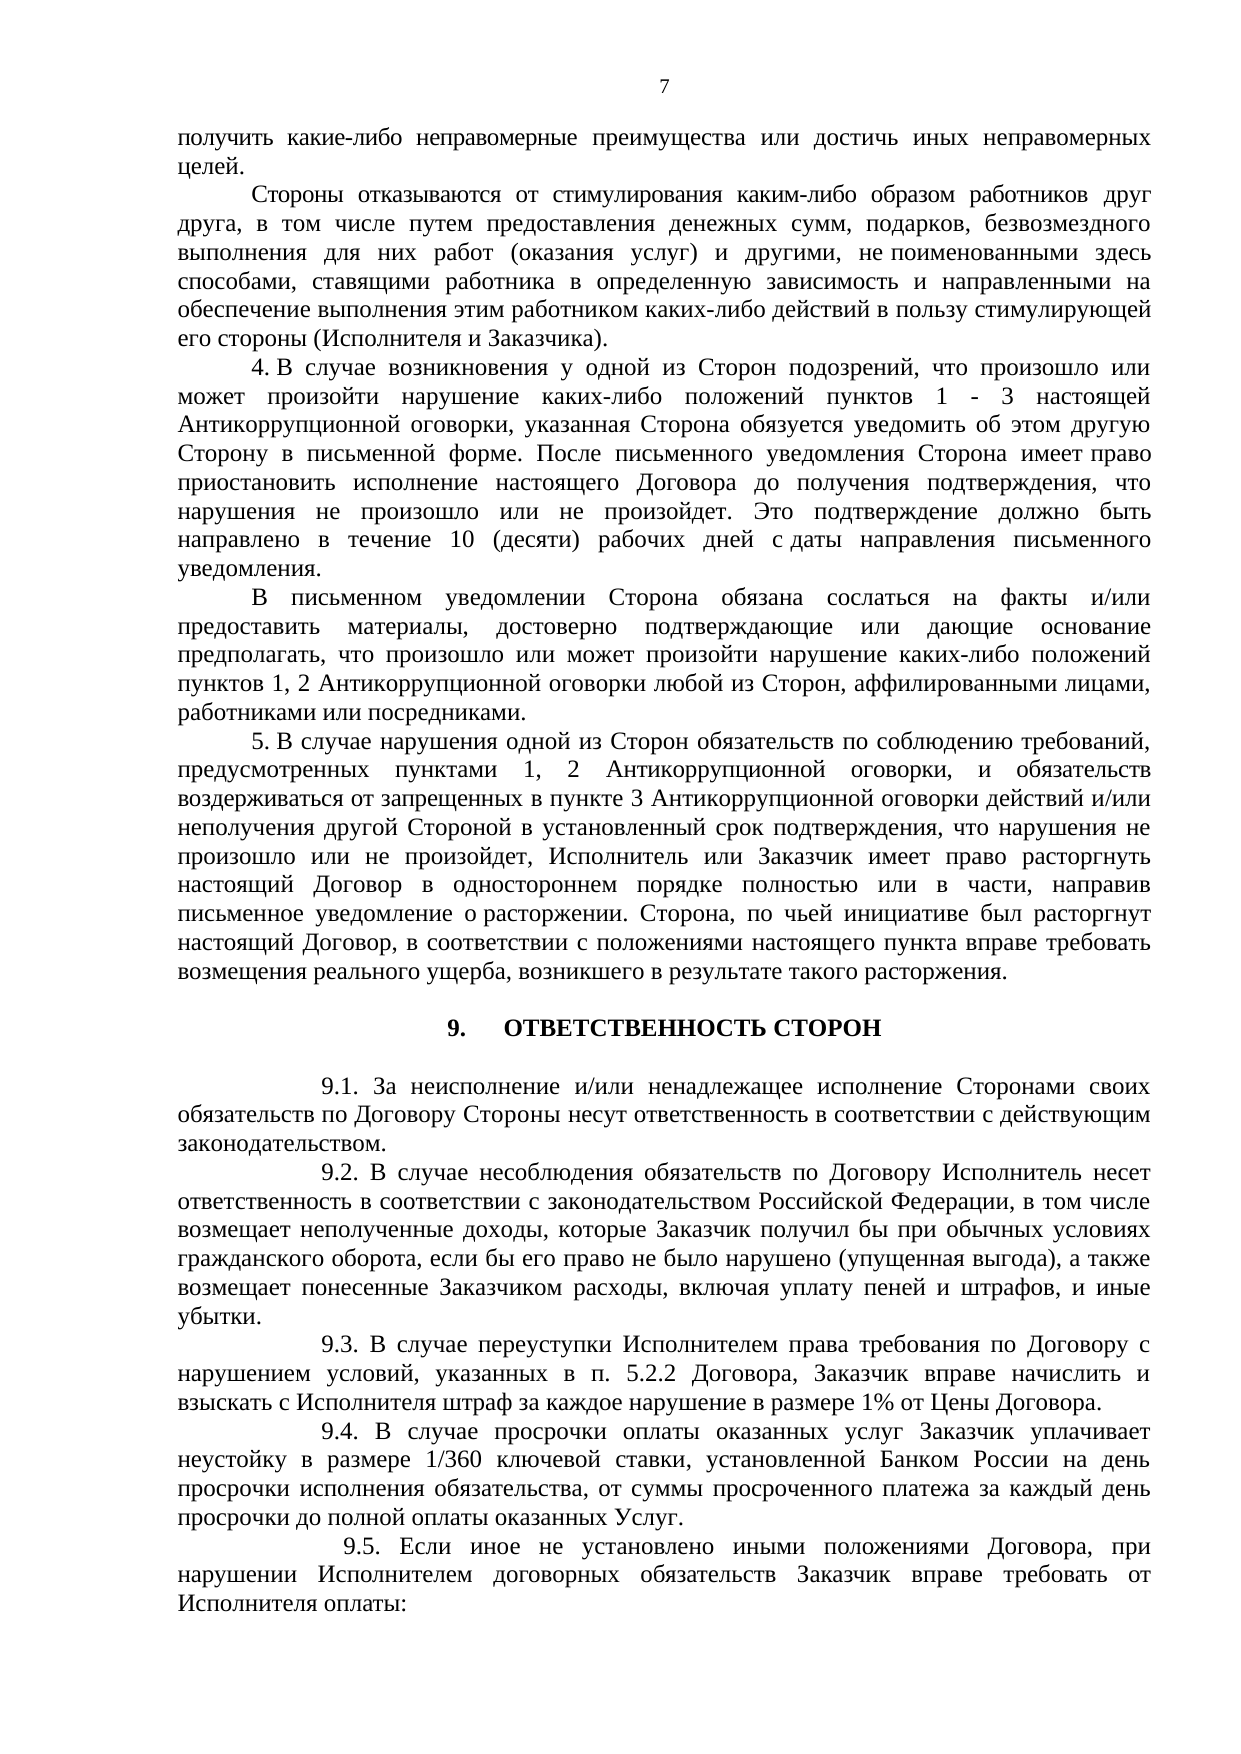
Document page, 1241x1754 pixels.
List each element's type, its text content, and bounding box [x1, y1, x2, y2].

text Стороны отказываются от стимулирования каким-либо образом работников друг друга, в том числе путем предоставления денежных сумм, подарков, безвозмездного выполнения для них работ (оказания услуг) и другими, не поименованными здесь способами, ставящими работника в определенную зависимость и направленными на обеспечение выполнения этим работником каких-либо действий в пользу стимулирующей его стороны (Исполнителя и Заказчика). [177, 179, 1152, 352]
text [177, 122, 1152, 179]
text 9.4. В случае просрочки оплаты оказанных услуг Заказчик уплачивает неустойку в размере 1/360 ключевой ставки, установленной Банком России на день просрочки исполнения обязательства, от суммы просроченного платежа за каждый день просрочки до полной оплаты оказанных Услуг. [177, 1416, 1152, 1531]
text 9.2. В случае несоблюдения обязательств по Договору Исполнитель несет ответственность в соответствии с законодательством Российской Федерации, в том числе возмещает неполученные доходы, которые Заказчик получил бы при обычных условиях гражданского оборота, если бы его право не было нарушено (упущенная выгода), а также возмещает понесенные Заказчиком расходы, включая уплату пеней и штрафов, и иные убытки. [177, 1157, 1152, 1329]
list Ответственность сторон [177, 1013, 1152, 1042]
text 9.5. Если иное не установлено иными положениями Договора, при нарушении Исполнителем договорных обязательств Заказчик вправе требовать от Исполнителя оплаты: [177, 1531, 1152, 1617]
text В письменном уведомлении Сторона обязана сослаться на факты и/или предоставить материалы, достоверно подтверждающие или дающие основание предполагать, что произошло или может произойти нарушение каких-либо положений пунктов 1, 2 Антикоррупционной оговорки любой из Сторон, аффилированными лицами, работниками или посредниками. [177, 582, 1152, 726]
text 9.1. За неисполнение и/или ненадлежащее исполнение Сторонами своих обязательств по Договору Стороны несут ответственность в соответствии с действующим законодательством. [177, 1071, 1152, 1157]
text 5. В случае нарушения одной из Сторон обязательств по соблюдению требований, предусмотренных пунктами 1, 2 Антикоррупционной оговорки, и обязательств воздерживаться от запрещенных в пункте 3 Антикоррупционной оговорки действий и/или неполучения другой Стороной в установленный срок подтверждения, что нарушения не произошло или не произойдет, Исполнитель или Заказчик имеет право расторгнуть настоящий Договор в одностороннем порядке полностью или в части, направив письменное уведомление о расторжении. Сторона, по чьей инициативе был расторгнут настоящий Договор, в соответствии с положениями настоящего пункта вправе требовать возмещения реального ущерба, возникшего в результате такого расторжения. [177, 726, 1152, 984]
text 4. В случае возникновения у одной из Сторон подозрений, что произошло или может произойти нарушение каких-либо положений пунктов 1 - 3 настоящей Антикоррупционной оговорки, указанная Сторона обязуется уведомить об этом другую Сторону в письменной форме. После письменного уведомления Сторона имеет право приостановить исполнение настоящего Договора до получения подтверждения, что нарушения не произошло или не произойдет. Это подтверждение должно быть направлено в течение 10 (десяти) рабочих дней с даты направления письменного уведомления. [177, 352, 1152, 582]
text 9.3. В случае переуступки Исполнителем права требования по Договору с нарушением условий, указанных в п. 5.2.2 Договора, Заказчик вправе начислить и взыскать с Исполнителя штраф за каждое нарушение в размере 1% от Цены Договора. [177, 1329, 1152, 1416]
